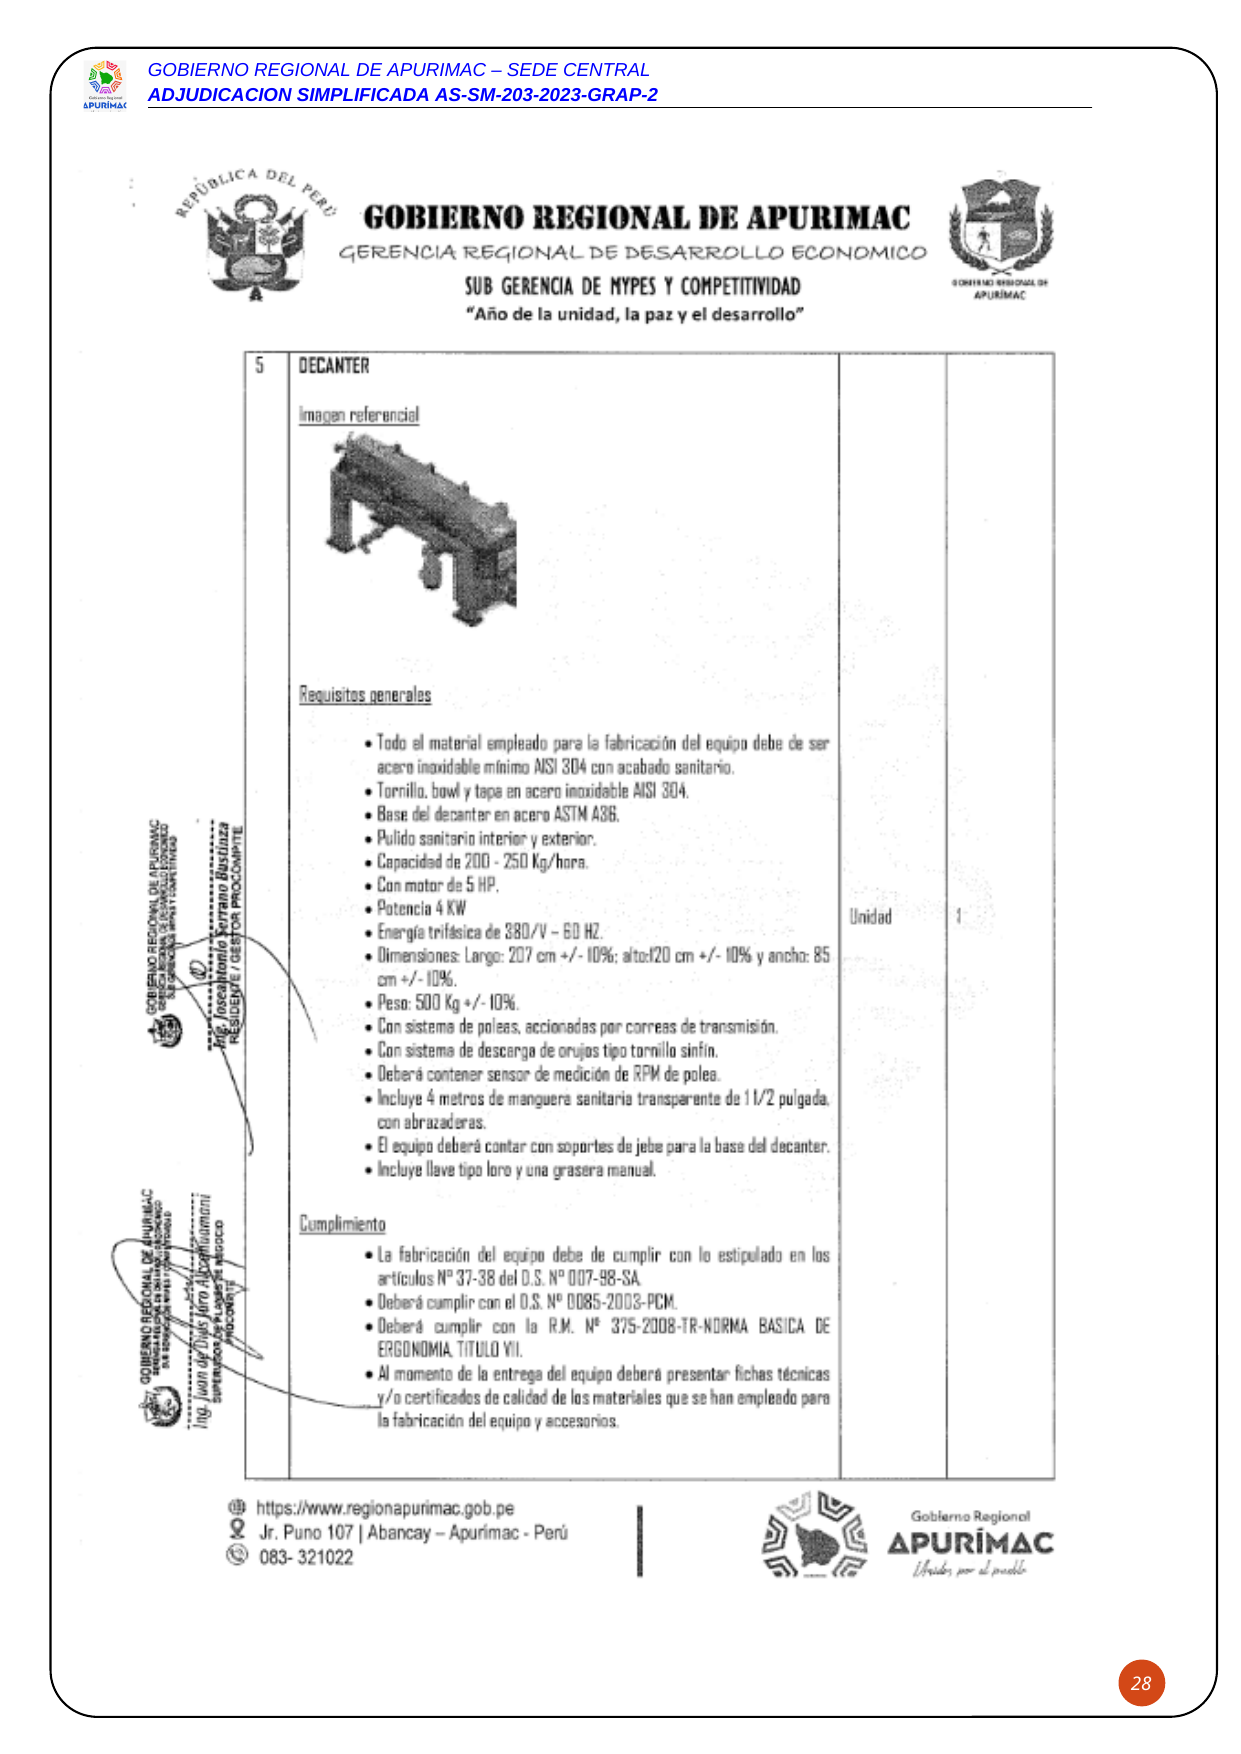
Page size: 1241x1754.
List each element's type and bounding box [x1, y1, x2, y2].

picture [82, 60, 127, 111]
picture [64, 147, 1182, 1593]
